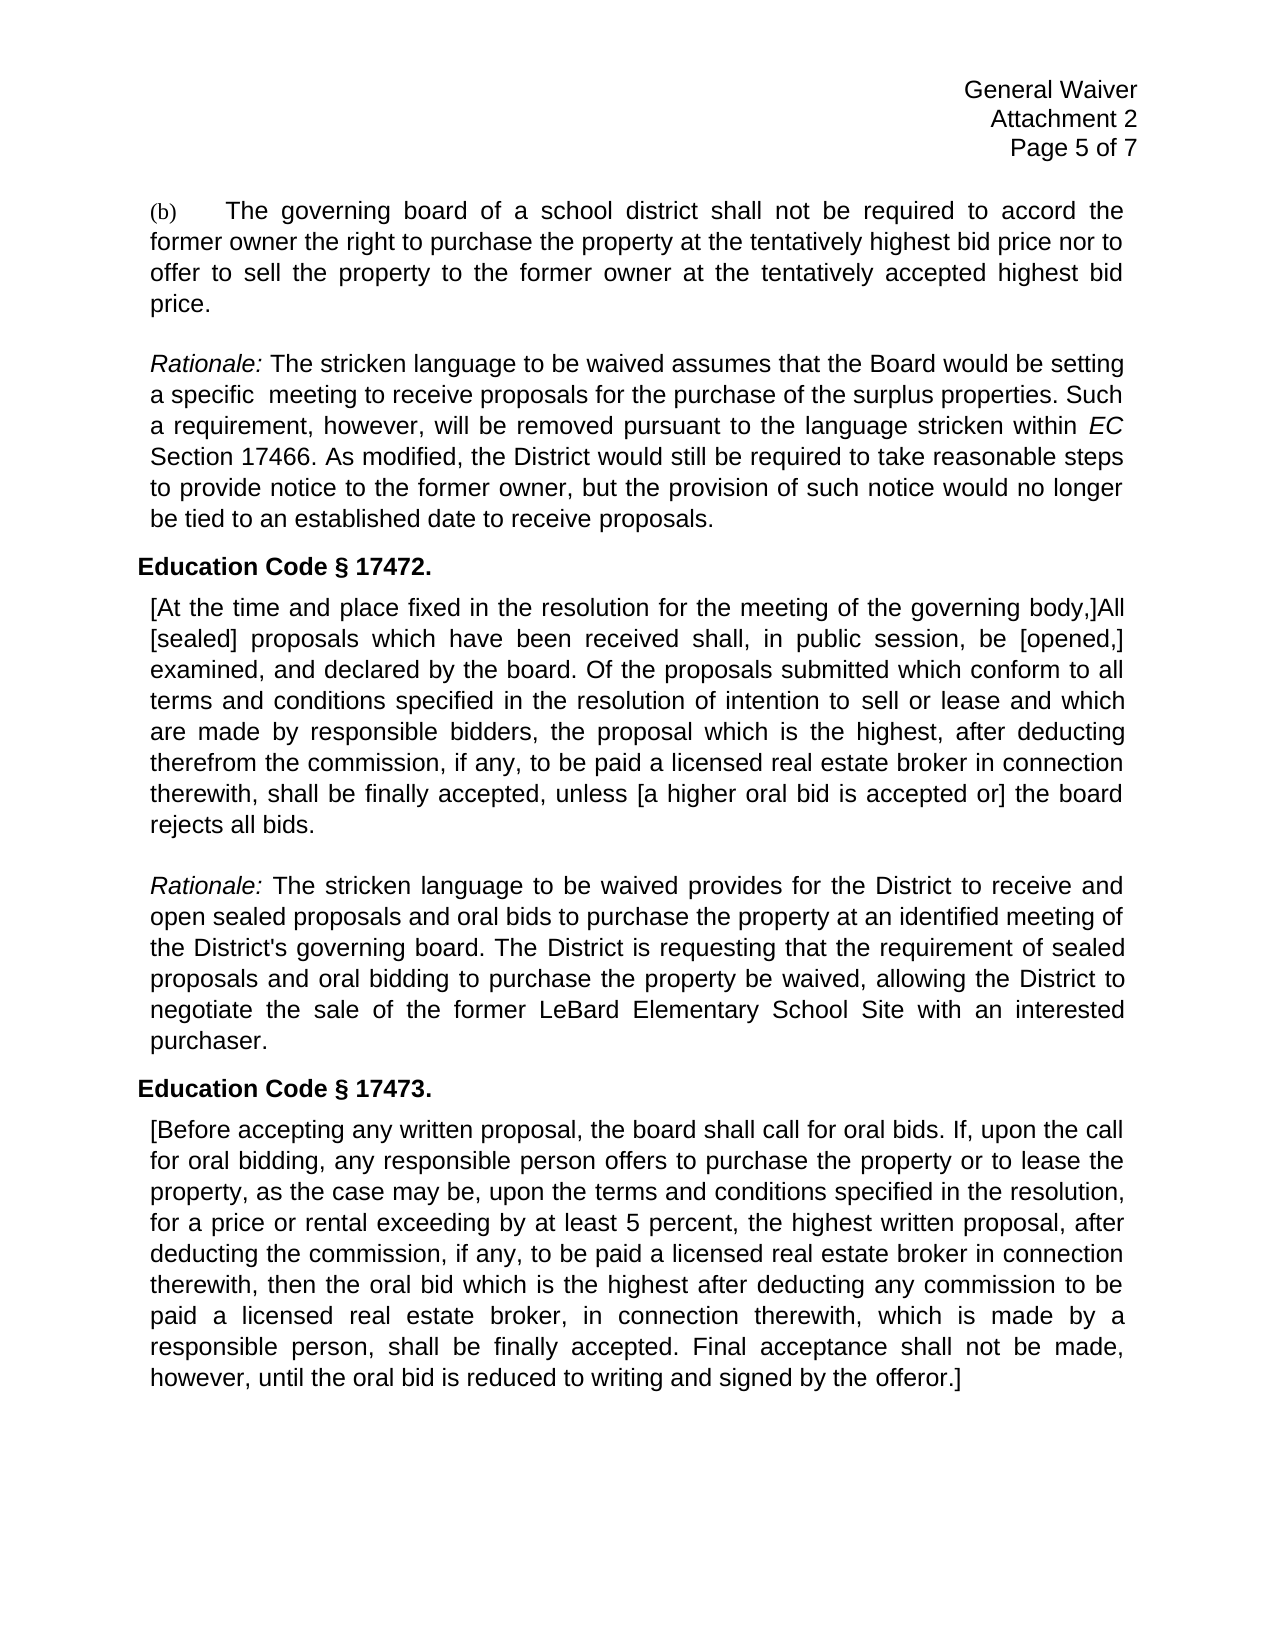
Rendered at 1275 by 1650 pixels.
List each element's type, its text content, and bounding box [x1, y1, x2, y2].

text [At the time and place fixed in the resolution for the meeting of the governing body,]All [sealed] proposals which have been received shall, in public session, be [opened,] examined, and declared by the board. Of the proposals submitted which conform to all terms and conditions specified in the resolution of intention to sell or lease and which are made by responsible bidders, the proposal which is the highest, after deducting therefrom the commission, if any, to be paid a licensed real estate broker in connection therewith, shall be finally accepted, unless [a higher oral bid is accepted or] the board rejects all bids. [150, 593, 1126, 839]
text Rationale: The stricken language to be waived assumes that the Board would be setting a specific meeting to receive proposals for the purchase of the surplus properties. Such a requirement, however, will be removed pursuant to the language stricken within EC Section 17466. As modified, the District would still be required to take reasonable steps to provide notice to the former owner, but the provision of such notice would no longer be tied to an established date to receive proposals. [150, 349, 1126, 533]
text Rationale: The stricken language to be waived provides for the District to receive and open sealed proposals and oral bids to purchase the property at an identified meeting of the District's governing board. The District is requesting that the requirement of sealed proposals and oral bidding to purchase the property be waived, allowing the District to negotiate the sale of the former LeBard Elementary School Site with an interested purchaser. [150, 871, 1126, 1055]
subtitle Education Code § 17473. [137, 1074, 1137, 1102]
list The governing board of a school district shall not be required to accord the former owner the right to purchase the property at the tentatively highest bid price nor to offer to sell the property to the former owner at the tentatively accepted highest bid price. [150, 196, 1125, 318]
subtitle Education Code § 17472. [137, 552, 1137, 581]
text [Before accepting any written proposal, the board shall call for oral bids. If, upon the call for oral bidding, any responsible person offers to purchase the property or to lease the property, as the case may be, upon the terms and conditions specified in the resolution, for a price or rental exceeding by at least 5 percent, the highest written proposal, after deducting the commission, if any, to be paid a licensed real estate broker in connection therewith, then the oral bid which is the highest after deducting any commission to be paid a licensed real estate broker, in connection therewith, which is made by a responsible person, shall be finally accepted. Final acceptance shall not be made, however, until the oral bid is reduced to writing and signed by the offeror.] [150, 1115, 1126, 1392]
